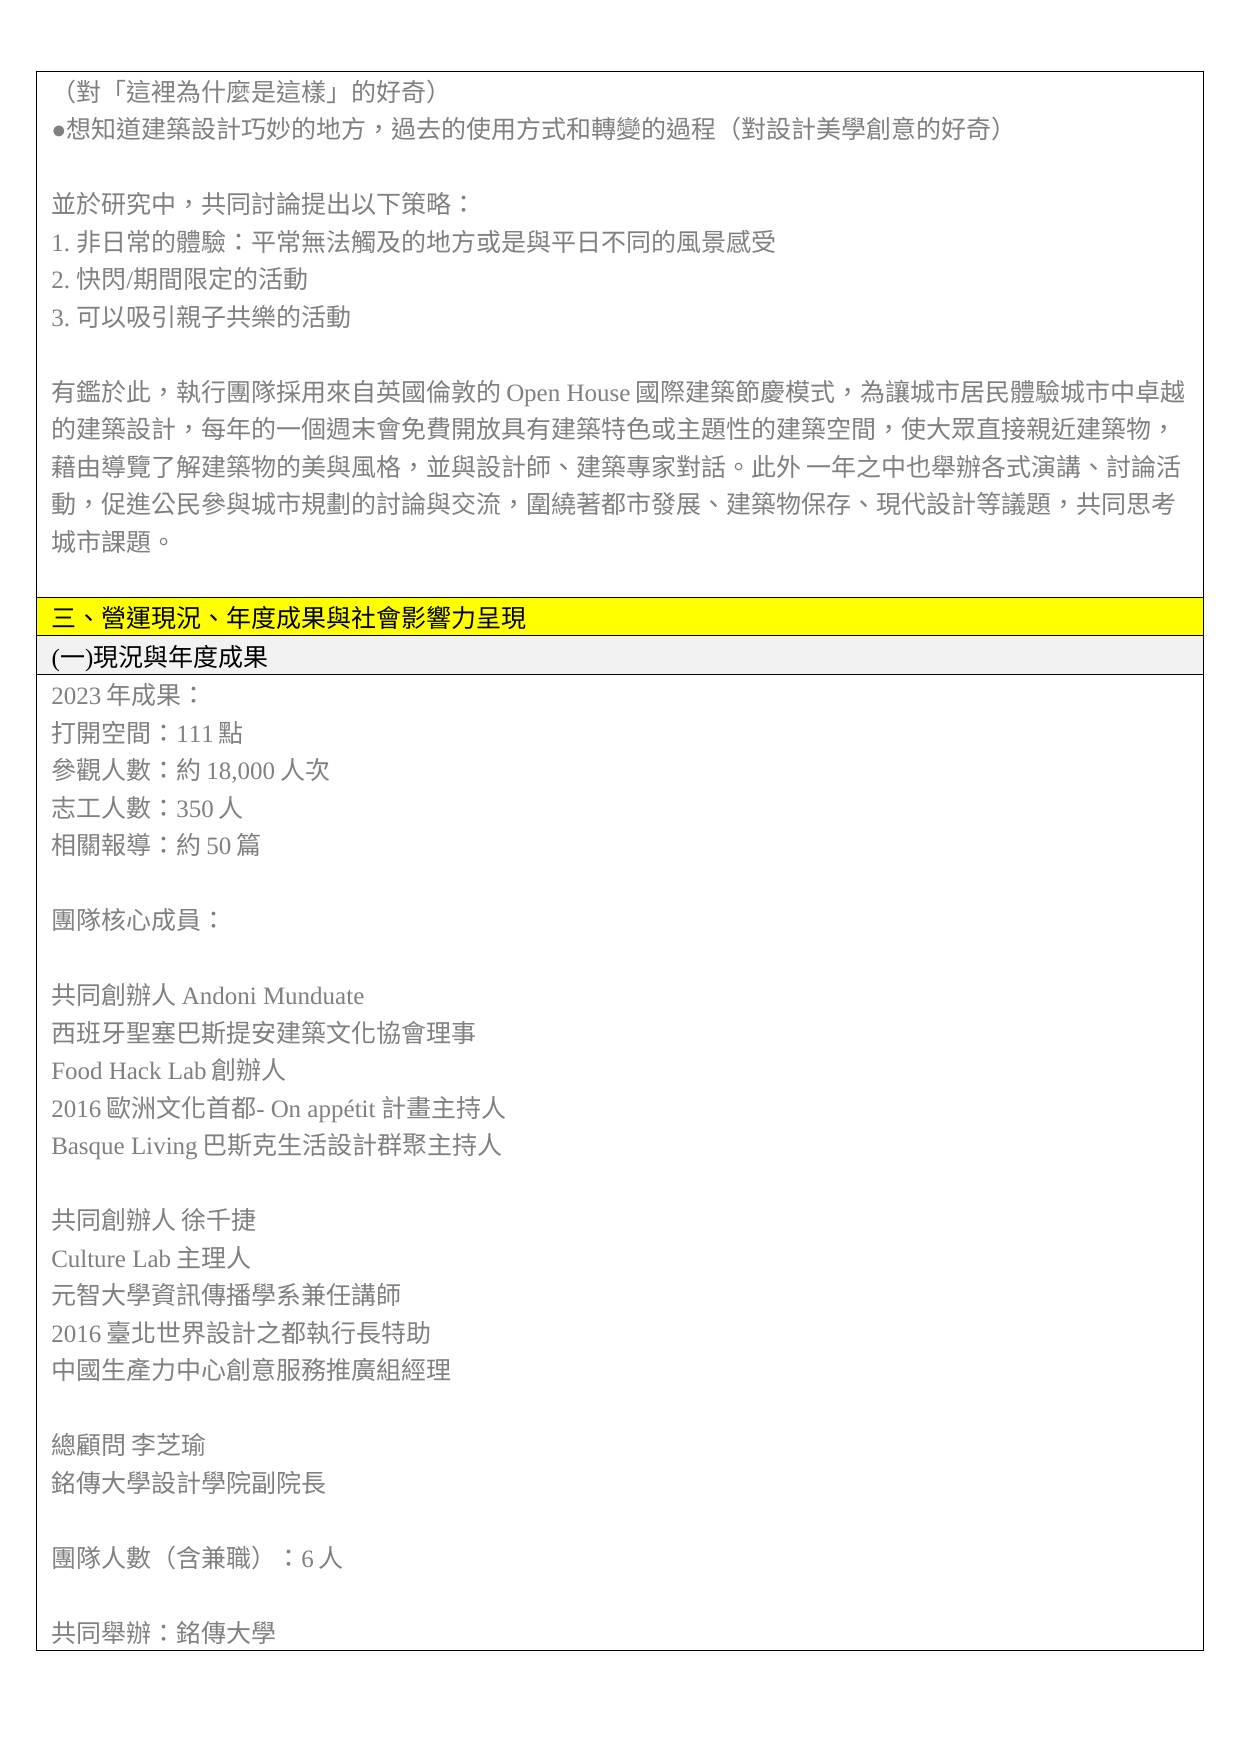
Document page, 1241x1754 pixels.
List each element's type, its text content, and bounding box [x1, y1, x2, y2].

table_cell (一)現況與年度成果 [37, 636, 1203, 674]
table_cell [37, 72, 1203, 597]
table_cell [37, 675, 1203, 1650]
table_cell 三、營運現況、年度成果與社會影響力呈現 [37, 598, 1203, 635]
